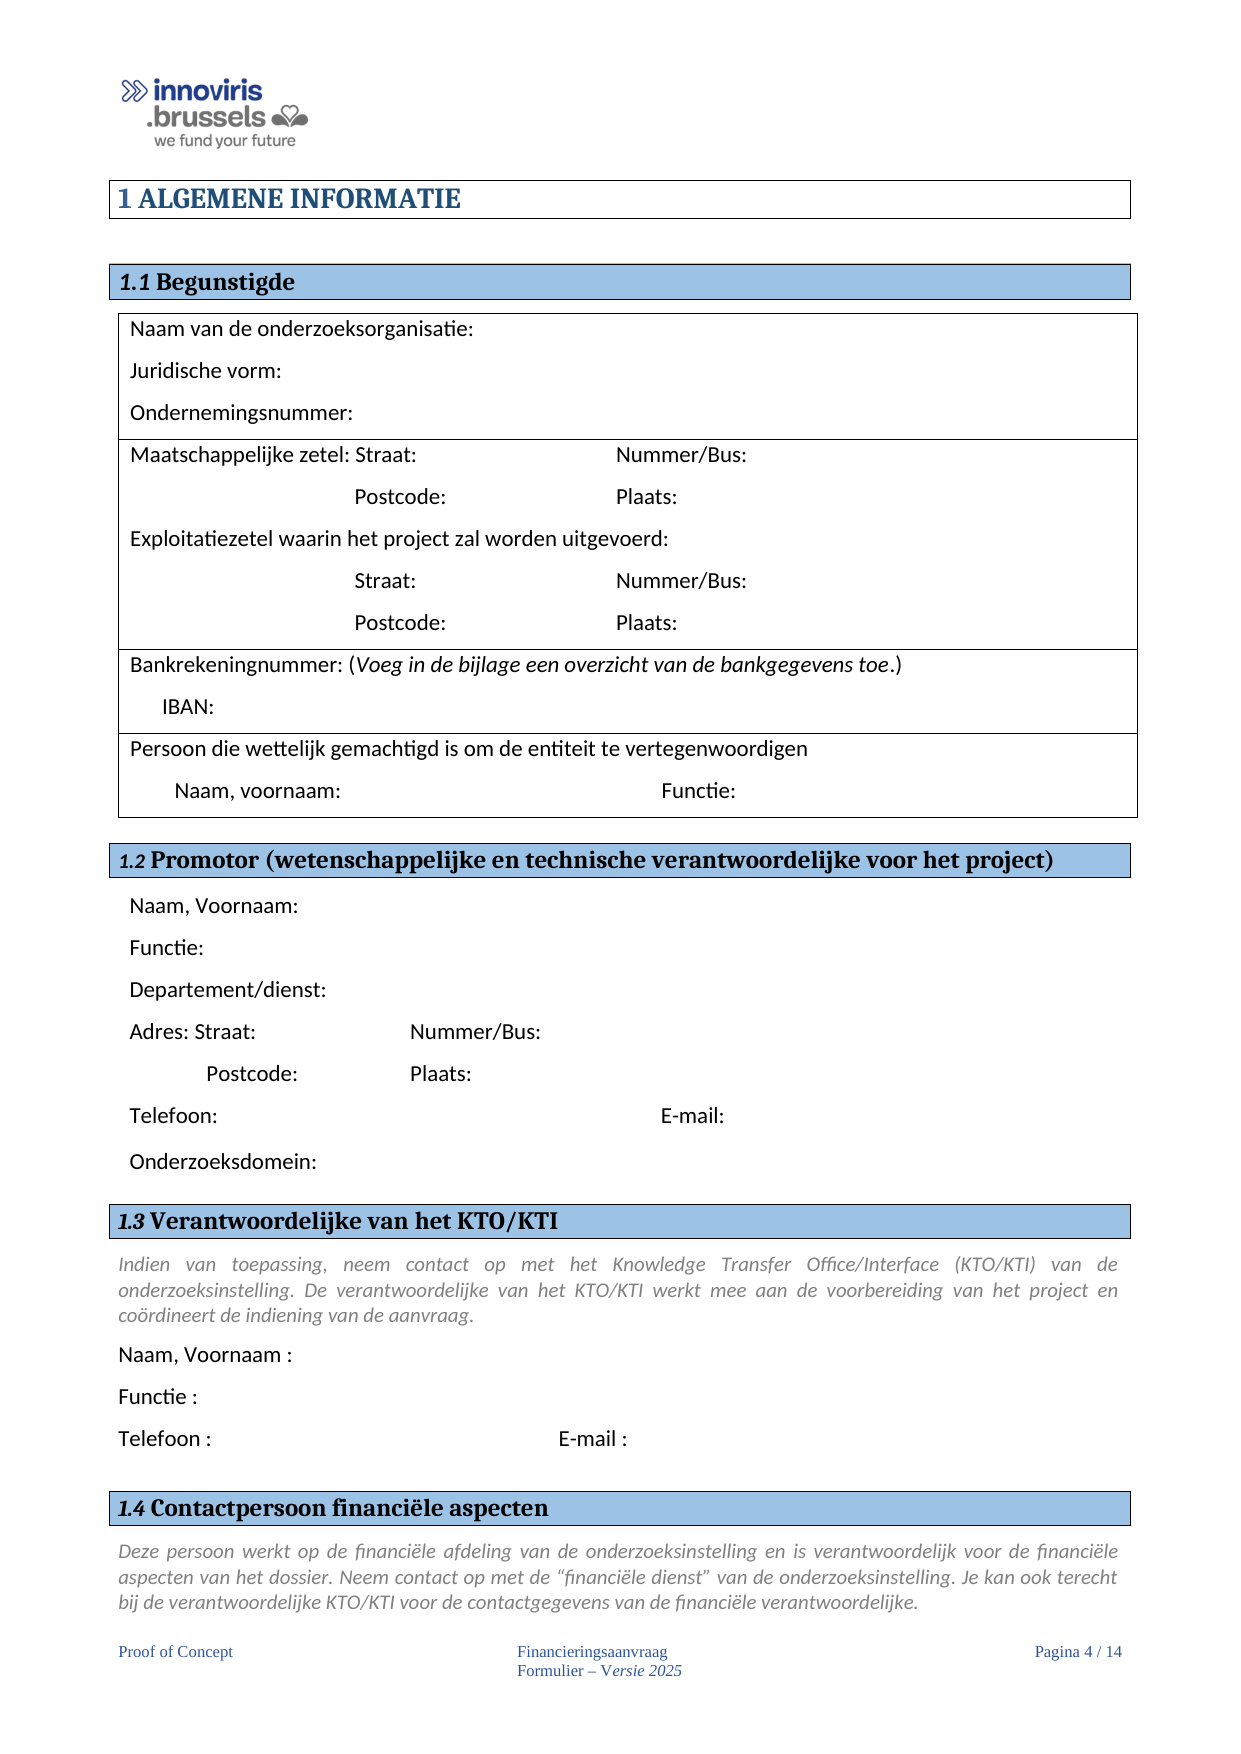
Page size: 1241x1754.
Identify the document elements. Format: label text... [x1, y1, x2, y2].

subtitle Verantwoordelijke van het KTO/KTI [110, 1205, 1130, 1238]
text Functie : [118, 1382, 1122, 1410]
text Indien van toepassing, neem contact op met het Knowledge Transfer Office/Interface (KTO/KTI) van de onderzoeksinstelling. De verantwoordelijke van het KTO/KTI werkt mee aan de voorbereiding van het project en coördineert de indiening van de aanvraag. [118, 1252, 1122, 1328]
subtitle Contactpersoon financiële aspecten [110, 1492, 1130, 1525]
table_cell Bankrekeningnummer: (Voeg in de bijlage een overzicht van de bankgegevens toe.) IBAN: [119, 650, 1137, 733]
text Naam, Voornaam : [118, 1340, 1122, 1368]
subtitle Begunstigde [110, 265, 1130, 299]
text Deze persoon werkt op de financiële afdeling van de onderzoeksinstelling en is verantwoordelijk voor de financiële aspecten van het dossier. Neem contact op met de “financiële dienst” van de onderzoeksinstelling. Je kan ook terecht bij de verantwoordelijke KTO/KTI voor de contactgegevens van de financiële verantwoordelijke. [118, 1539, 1122, 1615]
table_cell Persoon die wettelijk gemachtigd is om de entiteit te vertegenwoordigen Naam, voornaam: Functie: [119, 734, 1137, 817]
text Telefoon : E-mail : [118, 1424, 1122, 1452]
subtitle Promotor (wetenschappelijke en technische verantwoordelijke voor het project) [110, 844, 1130, 877]
picture [118, 75, 310, 150]
subtitle Algemene informatie [110, 181, 1130, 218]
table_cell Maatschappelijke zetel: Straat: Nummer/Bus: Postcode: Plaats: Exploitatiezetel waarin het project zal worden uitgevoerd: Straat: Nummer/Bus: Postcode: Plaats: [119, 440, 1137, 649]
table_header Naam van de onderzoeksorganisatie: Juridische vorm: Ondernemingsnummer: [119, 314, 1137, 439]
table_header Naam, Voornaam: Functie: Departement/dienst: Adres: Straat: Nummer/Bus: Postcode: Plaats: Telefoon: E-mail: Onderzoeksdomein: [118, 891, 1136, 1179]
